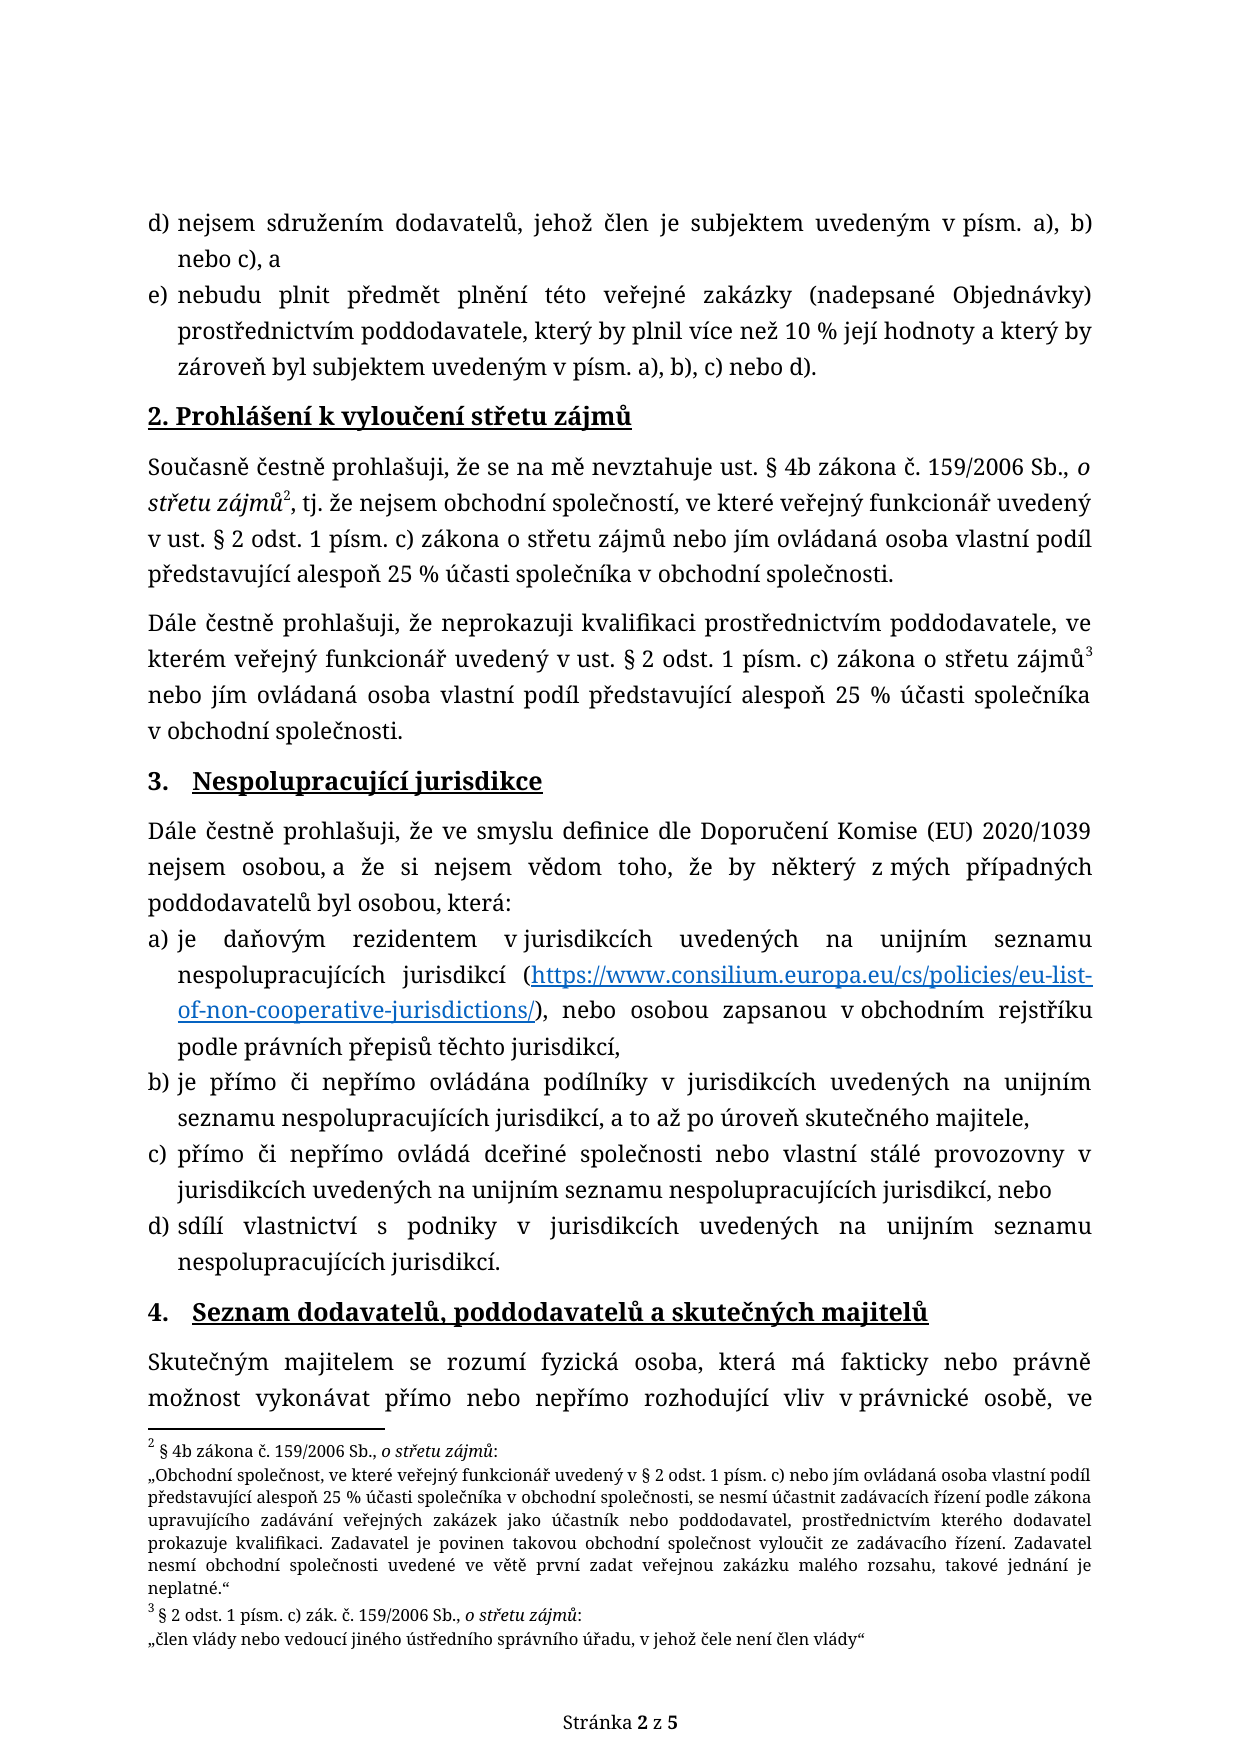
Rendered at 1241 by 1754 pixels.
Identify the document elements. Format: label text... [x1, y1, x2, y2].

list nebudu plnit předmět plnění této veřejné zakázky (nadepsané Objednávky) prostřednictvím poddodavatele, který by plnil více než 10 % její hodnoty a který by zároveň byl subjektem uvedeným v písm. a), b), c) nebo d). [148, 279, 1093, 382]
list přímo či nepřímo ovládá dceřiné společnosti nebo vlastní stálé provozovny v jurisdikcích uvedených na unijním seznamu nespolupracujících jurisdikcí, nebo [148, 1138, 1093, 1205]
list nejsem sdružením dodavatelů, jehož člen je subjektem uvedeným v písm. a), b) nebo c), a [148, 207, 1093, 274]
list sdílí vlastnictví s podniky v jurisdikcích uvedených na unijním seznamu nespolupracujících jurisdikcí. [148, 1210, 1093, 1277]
list je přímo či nepřímo ovládána podílníky v jurisdikcích uvedených na unijním seznamu nespolupracujících jurisdikcí, a to až po úroveň skutečného majitele, [148, 1066, 1093, 1133]
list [148, 1346, 1093, 1413]
subtitle 3. Nespolupracující jurisdikce [148, 763, 1093, 797]
list Současně čestně prohlašuji, že se na mě nevztahuje ust. § 4b zákona č. 159/2006 Sb., o střetu zájmů, tj. že nejsem obchodní společností, ve které veřejný funkcionář uvedený v ust. § 2 odst. 1 písm. c) zákona o střetu zájmů nebo jím ovládaná osoba vlastní podíl představující alespoň 25 % účasti společníka v obchodní společnosti. [148, 451, 1093, 590]
subtitle 4. Seznam dodavatelů, poddodavatelů a skutečných majitelů [148, 1294, 1093, 1328]
subtitle 2. Prohlášení k vyloučení střetu zájmů [148, 399, 1093, 433]
list je daňovým rezidentem v jurisdikcích uvedených na unijním seznamu nespolupracujících jurisdikcí (https://www.consilium.europa.eu/cs/policies/eu-list-of-non-cooperative-jurisdictions/), nebo osobou zapsanou v obchodním rejstříku podle právních přepisů těchto jurisdikcí, [148, 923, 1093, 1062]
list Dále čestně prohlašuji, že neprokazuji kvalifikaci prostřednictvím poddodavatele, ve kterém veřejný funkcionář uvedený v ust. § 2 odst. 1 písm. c) zákona o střetu zájmů nebo jím ovládaná osoba vlastní podíl představující alespoň 25 % účasti společníka v obchodní společnosti. [148, 607, 1093, 746]
list Dále čestně prohlašuji, že ve smyslu definice dle Doporučení Komise (EU) 2020/1039 nejsem osobou, a že si nejsem vědom toho, že by některý z mých případných poddodavatelů byl osobou, která: [148, 815, 1093, 918]
